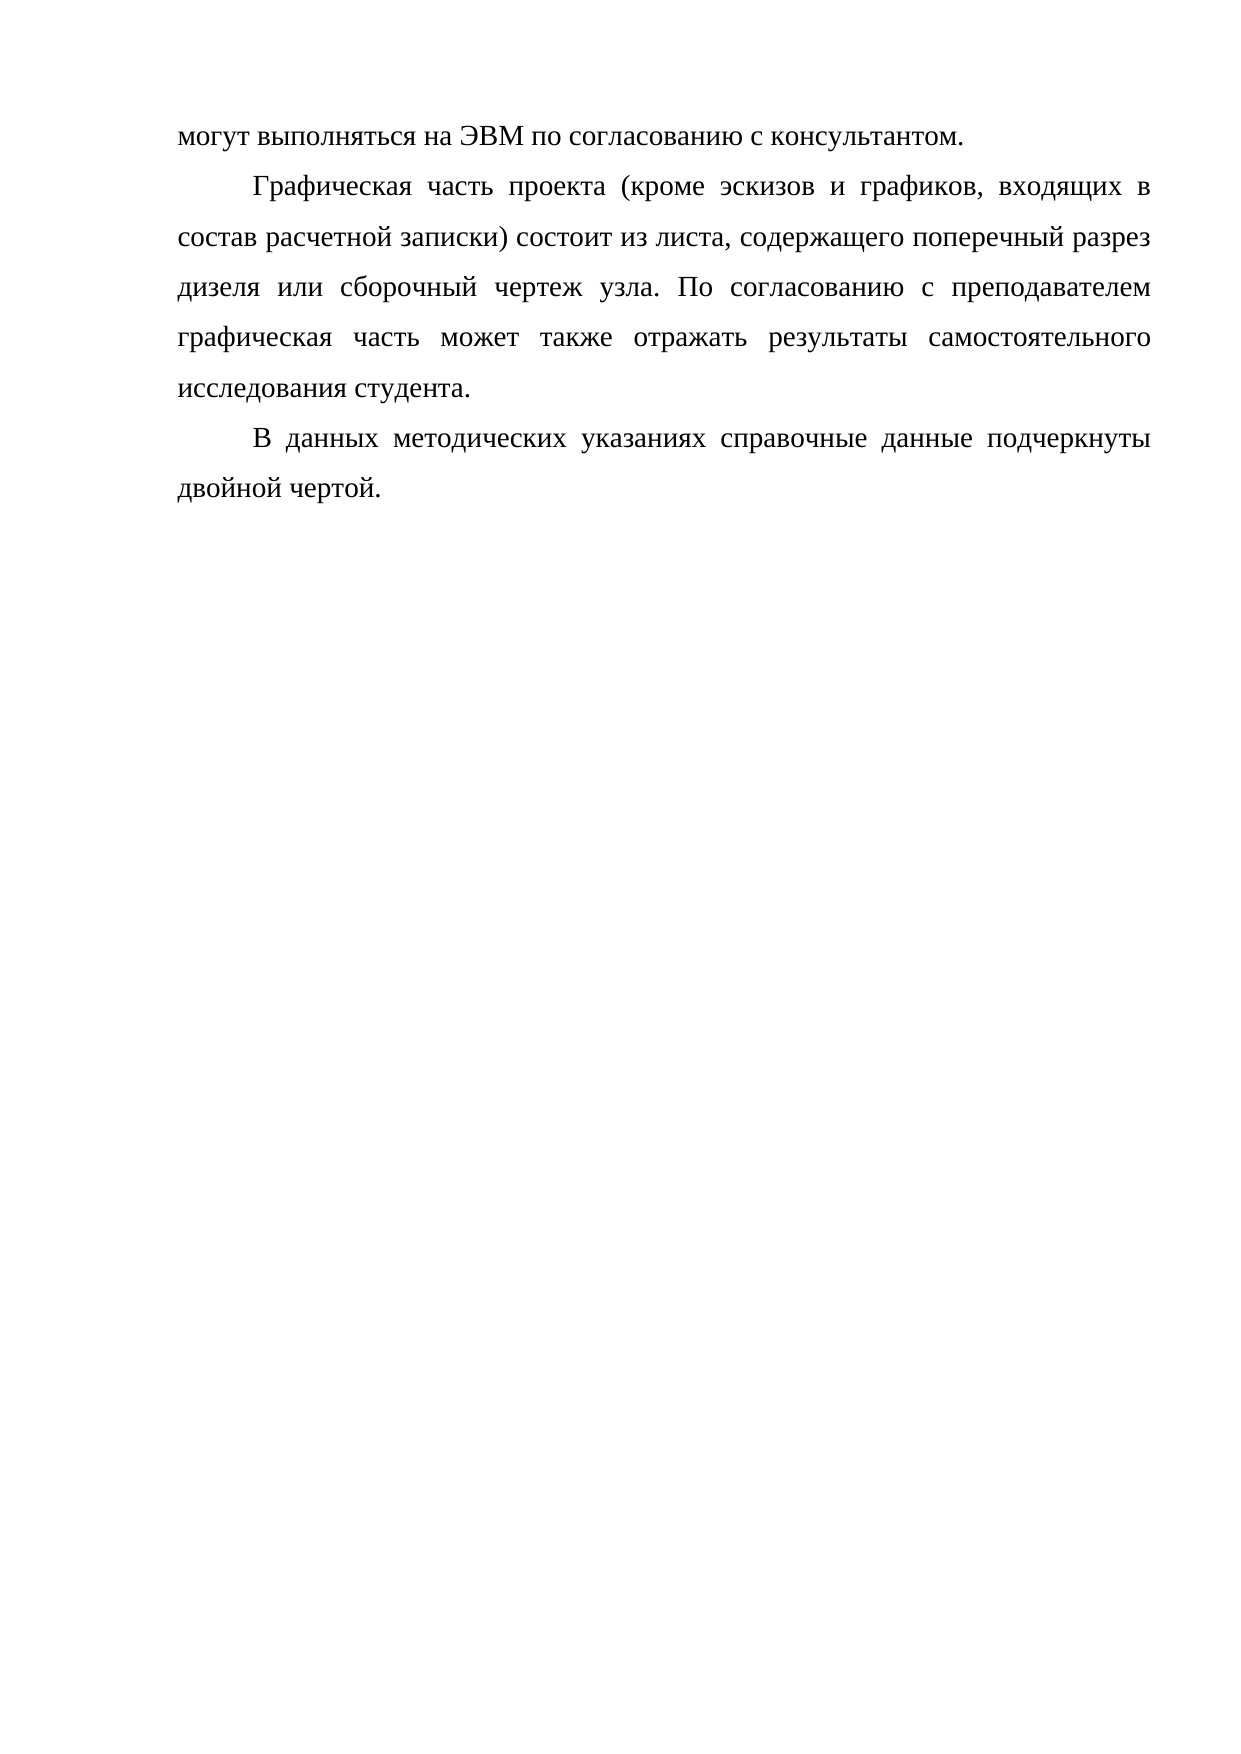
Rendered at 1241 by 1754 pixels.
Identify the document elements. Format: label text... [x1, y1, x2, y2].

text Графическая часть проекта (кроме эскизов и графиков, входящих в состав расчетной записки) состоит из листа, содержащего поперечный разрез дизеля или сборочный чертеж узла. По согласованию с преподавателем графическая часть может также отражать результаты самостоятельного исследования студента. [177, 168, 1152, 403]
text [177, 118, 1152, 152]
text В данных методических указаниях справочные данные подчеркнуты двойной чертой. [177, 420, 1152, 504]
